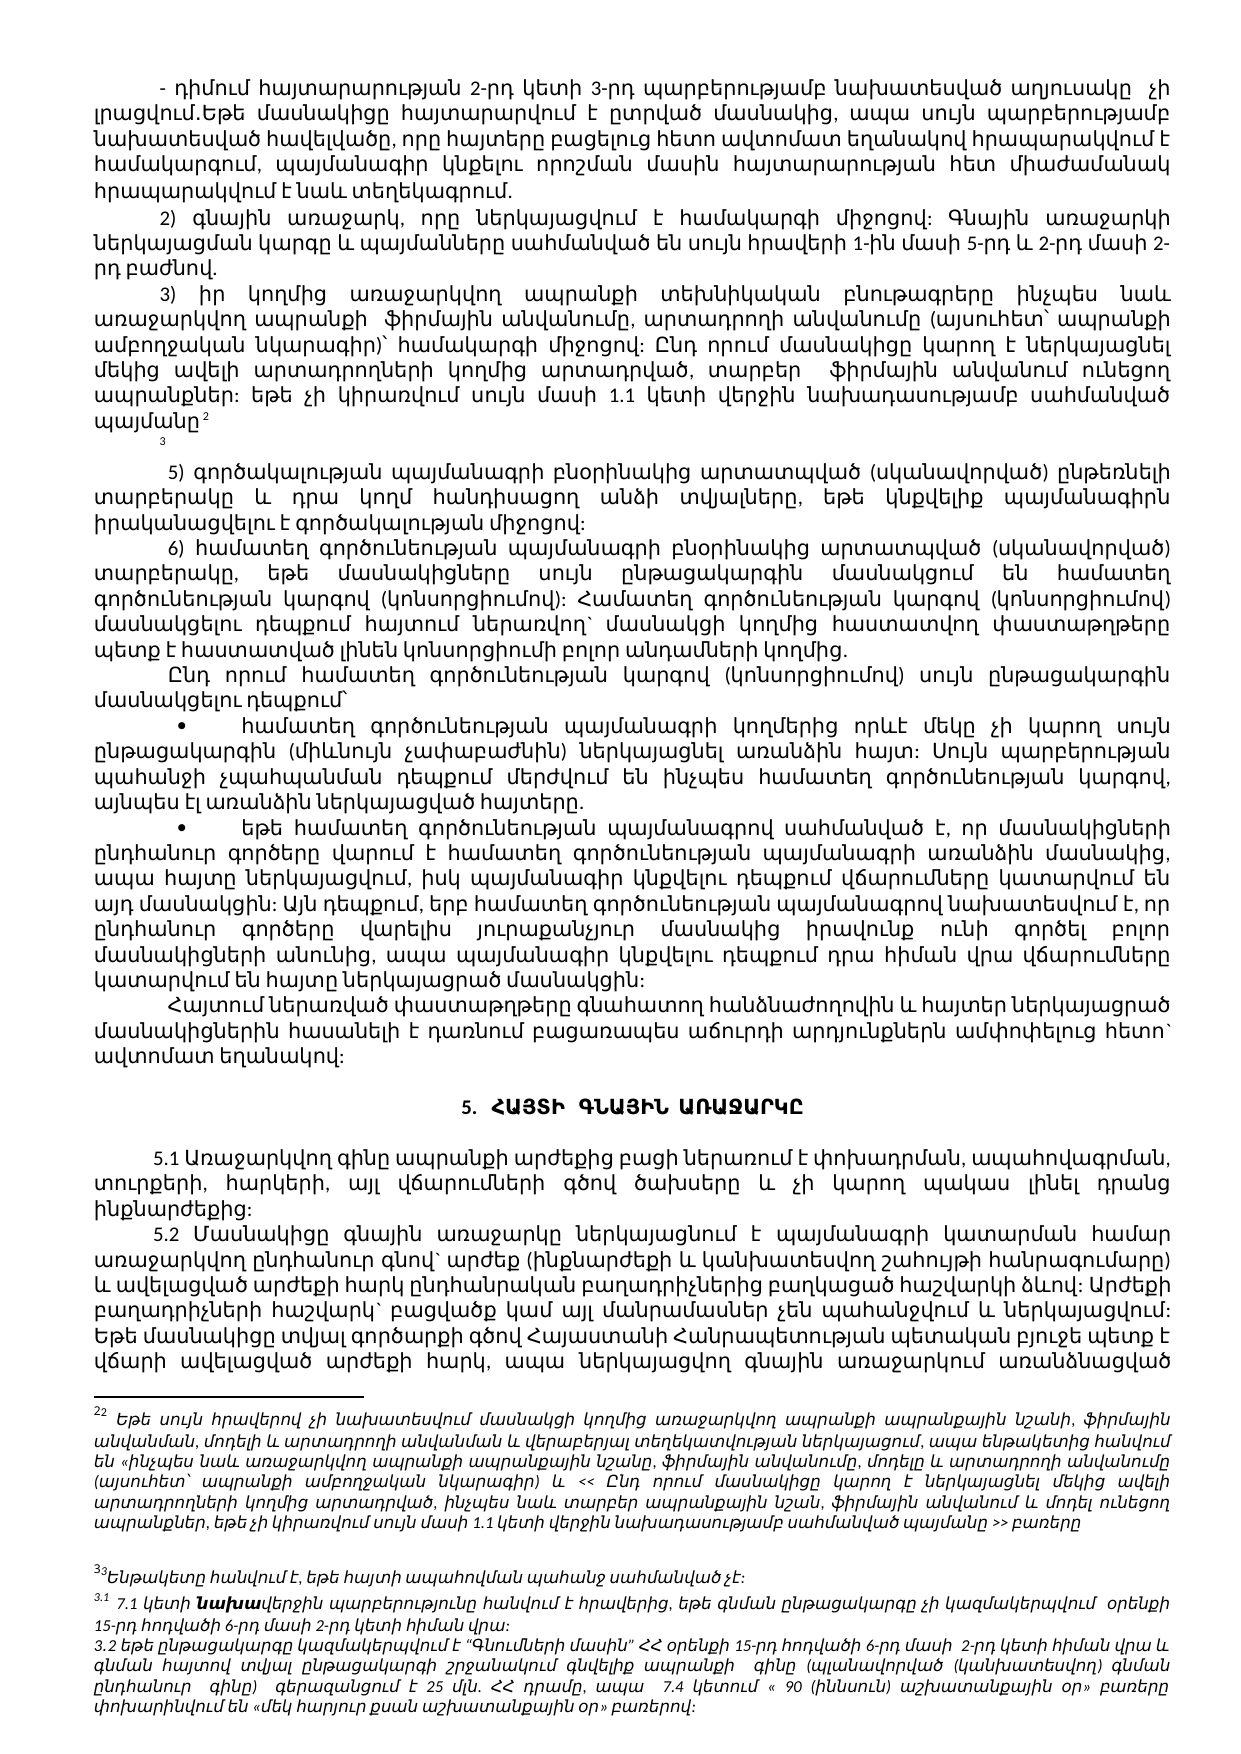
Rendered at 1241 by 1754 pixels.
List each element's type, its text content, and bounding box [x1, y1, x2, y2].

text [94, 1221, 1171, 1374]
text 5. ՀԱՅՏԻ ԳՆԱՅԻՆ ԱՌԱՋԱՐԿԸ [94, 1094, 1171, 1120]
text 5) գործակալության պայմանագրի բնօրինակից արտատպված (սկանավորված) ընթեռնելի տարբերակը և դրա կողմ հանդիսացող անձի տվյալները, եթե կնքվելիք պայմանագիրն իրականացվելու է գործակալության միջոցով: [94, 459, 1171, 535]
text 6) համատեղ գործունեության պայմանագրի բնօրինակից արտատպված (սկանավորված) տարբերակը, եթե մասնակիցները սույն ընթացակարգին մասնակցում են համատեղ գործունեության կարգով (կոնսորցիումով): Համատեղ գործունեության կարգով (կոնսորցիումով) մասնակցելու դեպքում հայտում ներառվող` մասնակցի կողմից հաստատվող փաստաթղթերը պետք է հաստատված լինեն կոնսորցիումի բոլոր անդամների կողմից. [94, 535, 1171, 662]
text 5.1 Առաջարկվող գինը ապրանքի արժեքից բացի ներառում է փոխադրման, ապահովագրման, տուրքերի, հարկերի, այլ վճարումների գծով ծախսերը և չի կարող պակաս լինել դրանց ինքնարժեքից: [94, 1145, 1171, 1221]
text Ընդ որում համատեղ գործունեության կարգով (կոնսորցիումով) սույն ընթացակարգին մասնակցելու դեպքում՝ [94, 662, 1171, 713]
list համատեղ գործունեության պայմանագրի կողմերից որևէ մեկը չի կարող սույն ընթացակարգին (միևնույն չափաբաժնին) ներկայացնել առանձին հայտ: Սույն պարբերության պահանջի չպահպանման դեպքում մերժվում են ինչպես համատեղ գործունեության կարգով, այնպես էլ առանձին ներկայացված հայտերը. [94, 713, 1171, 815]
text Հայտում ներառված փաստաթղթերը գնահատող հանձնաժողովին և հայտեր ներկայացրած մասնակիցներին հասանելի է դառնում բացառապես աճուրդի արդյունքներն ամփոփելուց հետո` ավտոմատ եղանակով: [94, 993, 1171, 1069]
text 3 [94, 433, 1171, 459]
list եթե համատեղ գործունեության պայմանագրով սահմանված է, որ մասնակիցների ընդհանուր գործերը վարում է համատեղ գործունեության պայմանագրի առանձին մասնակից, ապա հայտը ներկայացվում, իսկ պայմանագիր կնքվելու դեպքում վճարումները կատարվում են այդ մասնակցին: Այն դեպքում, երբ համատեղ գործունեության պայմանագրով նախատեսվում է, որ ընդհանուր գործերը վարելիս յուրաքանչյուր մասնակից իրավունք ունի գործել բոլոր մասնակիցների անունից, ապա պայմանագիր կնքվելու դեպքում դրա հիման վրա վճարումները կատարվում են հայտը ներկայացրած մասնակցին: [94, 815, 1171, 993]
text - դիմում հայտարարության 2-րդ կետի 3-րդ պարբերությամբ նախատեսված աղյուսակը չի լրացվում․Եթե մասնակիցը հայտարարվում է ըտրված մասնակից, ապա սույն պարբերությամբ նախատեսված հավելվածը, որը հայտերը բացելուց հետո ավտոմատ եղանակով հրապարակվում է համակարգում, պայմանագիր կնքելու որոշման մասին հայտարարության հետ միաժամանակ հրապարակվում է նաև տեղեկագրում. [94, 75, 1171, 205]
text 2) գնային առաջարկ, որը ներկայացվում է համակարգի միջոցով: Գնային առաջարկի ներկայացման կարգը և պայմանները սահմանված են սույն հրավերի 1-ին մասի 5-րդ և 2-րդ մասի 2-րդ բաժնով. [94, 205, 1171, 281]
text 3) իր կողմից առաջարկվող ապրանքի տեխնիկական բնութագրերը ինչպես նաև առաջարկվող ապրանքի ֆիրմային անվանումը, արտադրողի անվանումը (այսուհետ՝ ապրանքի ամբողջական նկարագիր)՝ համակարգի միջոցով: Ընդ որում մասնակիցը կարող է ներկայացնել մեկից ավելի արտադրողների կողմից արտադրված, տարբեր ֆիրմային անվանում ունեցող ապրանքներ: եթե չի կիրառվում սույն մասի 1.1 կետի վերջին նախադասությամբ սահմանված պայմանը 2 [94, 281, 1171, 433]
